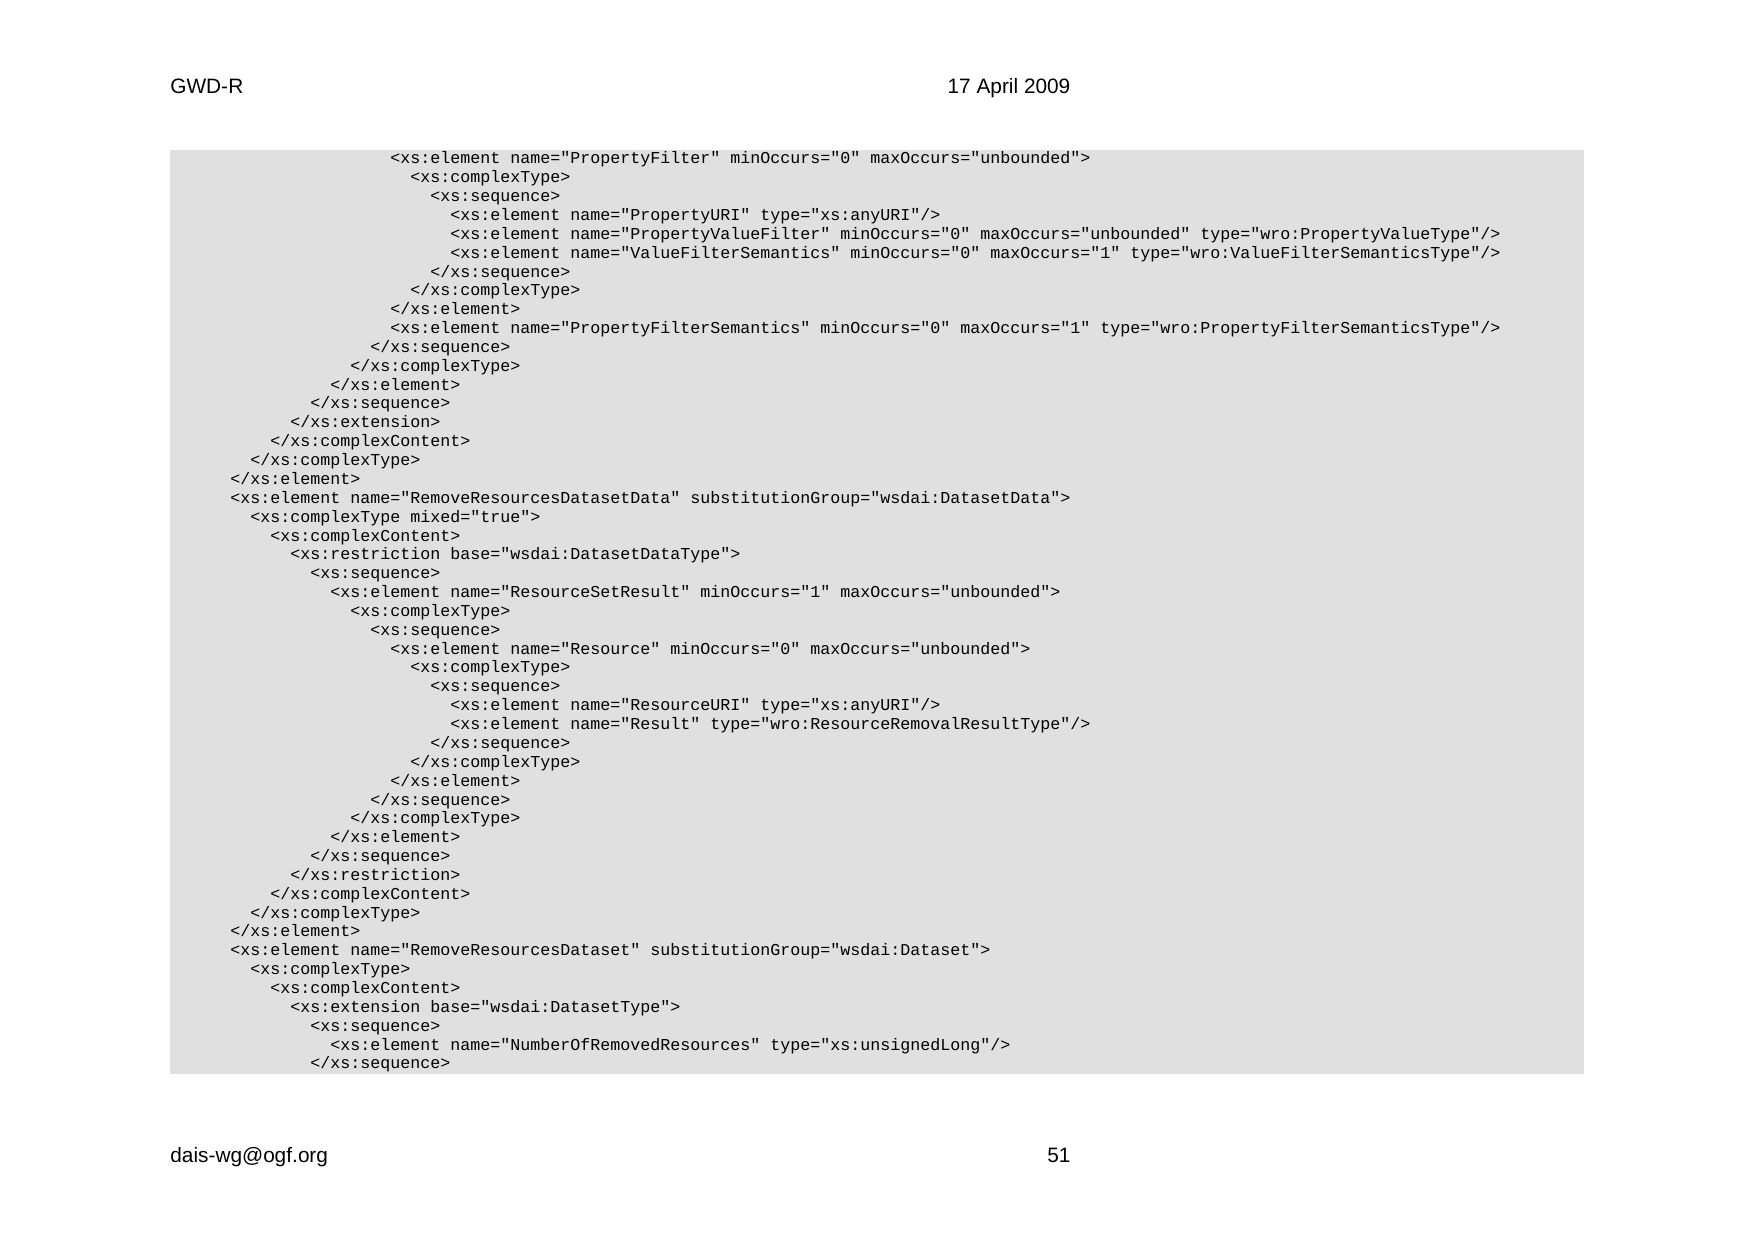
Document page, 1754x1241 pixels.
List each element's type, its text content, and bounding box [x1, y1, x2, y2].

text </xs:restriction> [170, 866, 1584, 885]
text </xs:complexType> [170, 904, 1584, 923]
text <xs:extension base="wsdai:DatasetType"> [170, 998, 1584, 1017]
text <xs:element name="PropertyFilterSemantics" minOccurs="0" maxOccurs="1" type="wro:PropertyFilterSemanticsType"/> [170, 320, 1584, 338]
text <xs:sequence> [170, 621, 1584, 640]
text </xs:complexContent> [170, 433, 1584, 452]
text </xs:sequence> [170, 263, 1584, 282]
text <xs:complexType> [170, 659, 1584, 678]
text </xs:element> [170, 923, 1584, 942]
text <xs:element name="ValueFilterSemantics" minOccurs="0" maxOccurs="1" type="wro:ValueFilterSemanticsType"/> [170, 244, 1584, 263]
text </xs:complexType> [170, 282, 1584, 301]
text </xs:sequence> [170, 734, 1584, 753]
text </xs:element> [170, 376, 1584, 395]
text <xs:complexContent> [170, 979, 1584, 998]
text <xs:complexType mixed="true"> [170, 508, 1584, 527]
text <xs:element name="RemoveResourcesDatasetData" substitutionGroup="wsdai:DatasetData"> [170, 489, 1584, 508]
text </xs:complexType> [170, 452, 1584, 471]
text <xs:element name="Resource" minOccurs="0" maxOccurs="unbounded"> [170, 640, 1584, 659]
text <xs:element name="RemoveResourcesDataset" substitutionGroup="wsdai:Dataset"> [170, 942, 1584, 961]
text <xs:element name="Result" type="wro:ResourceRemovalResultType"/> [170, 716, 1584, 734]
text <xs:complexType> [170, 169, 1584, 188]
text </xs:complexType> [170, 810, 1584, 829]
text <xs:element name="ResourceURI" type="xs:anyURI"/> [170, 697, 1584, 716]
text </xs:element> [170, 772, 1584, 791]
text <xs:element name="ResourceSetResult" minOccurs="1" maxOccurs="unbounded"> [170, 584, 1584, 602]
text <xs:complexType> [170, 602, 1584, 621]
text <xs:element name="PropertyValueFilter" minOccurs="0" maxOccurs="unbounded" type="wro:PropertyValueType"/> [170, 225, 1584, 244]
text </xs:complexContent> [170, 885, 1584, 904]
text <xs:sequence> [170, 1017, 1584, 1036]
text </xs:element> [170, 301, 1584, 320]
text </xs:sequence> [170, 848, 1584, 866]
text <xs:complexContent> [170, 527, 1584, 546]
text <xs:element name="PropertyFilter" minOccurs="0" maxOccurs="unbounded"> [170, 150, 1584, 169]
text <xs:sequence> [170, 565, 1584, 584]
text </xs:element> [170, 471, 1584, 489]
text </xs:sequence> [170, 1055, 1584, 1074]
text <xs:element name="NumberOfRemovedResources" type="xs:unsignedLong"/> [170, 1036, 1584, 1055]
text </xs:complexType> [170, 753, 1584, 772]
text <xs:restriction base="wsdai:DatasetDataType"> [170, 546, 1584, 565]
text <xs:sequence> [170, 188, 1584, 207]
text </xs:sequence> [170, 338, 1584, 357]
text <xs:complexType> [170, 961, 1584, 979]
text <xs:sequence> [170, 678, 1584, 697]
text </xs:complexType> [170, 357, 1584, 376]
text </xs:element> [170, 829, 1584, 848]
text </xs:sequence> [170, 791, 1584, 810]
text <xs:element name="PropertyURI" type="xs:anyURI"/> [170, 207, 1584, 225]
text </xs:extension> [170, 414, 1584, 433]
text </xs:sequence> [170, 395, 1584, 414]
